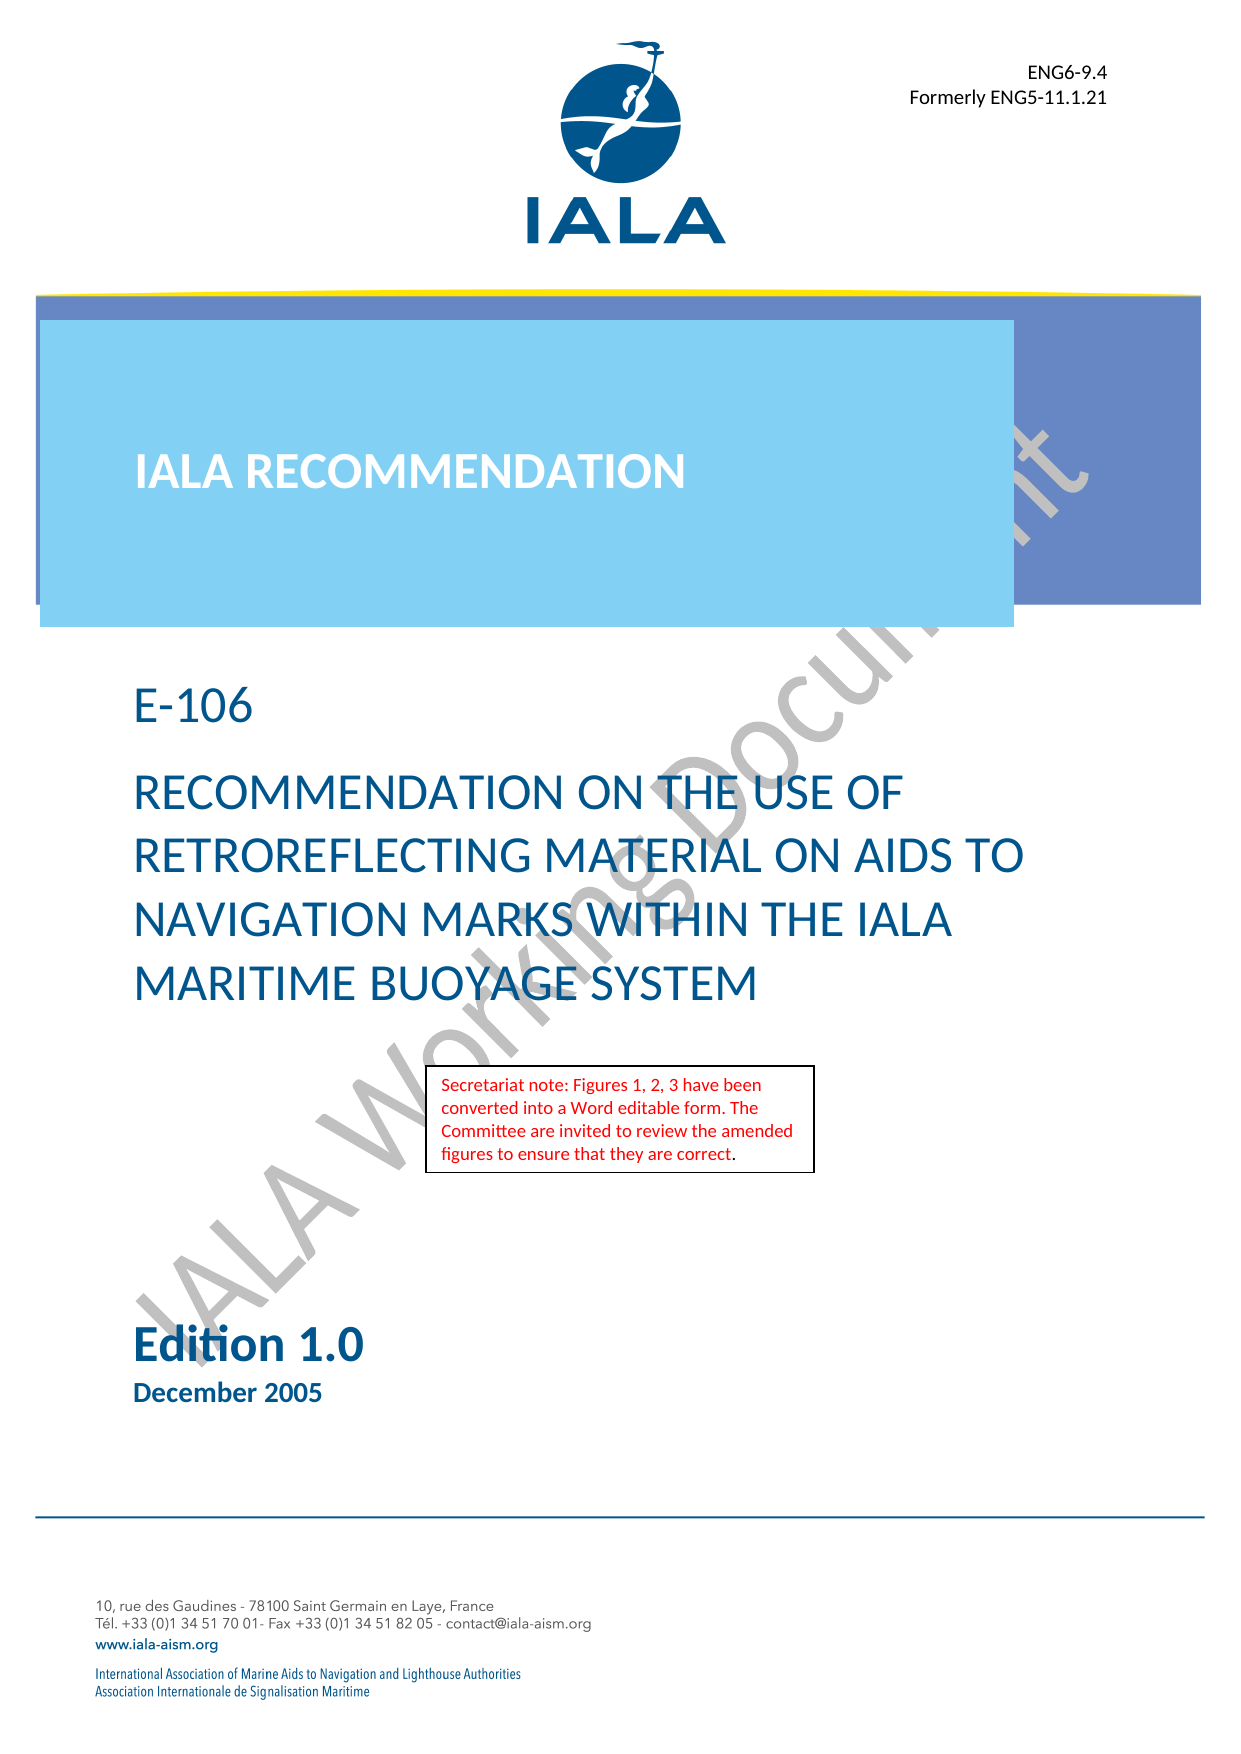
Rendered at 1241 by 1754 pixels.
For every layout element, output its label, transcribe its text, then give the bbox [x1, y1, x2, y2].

text Edition 1.0 [133, 1311, 1107, 1374]
text Recommendation on the use of retroreflecting material on Aids to navigation Marks within the iala maritime buoyage system [133, 759, 1107, 1013]
picture [89, 1595, 622, 1714]
table_header IALA RECOMMENDATION [40, 320, 1014, 627]
text E-106 [133, 672, 1107, 736]
picture [0, 29, 1240, 616]
text December 2005 [133, 1374, 1107, 1410]
